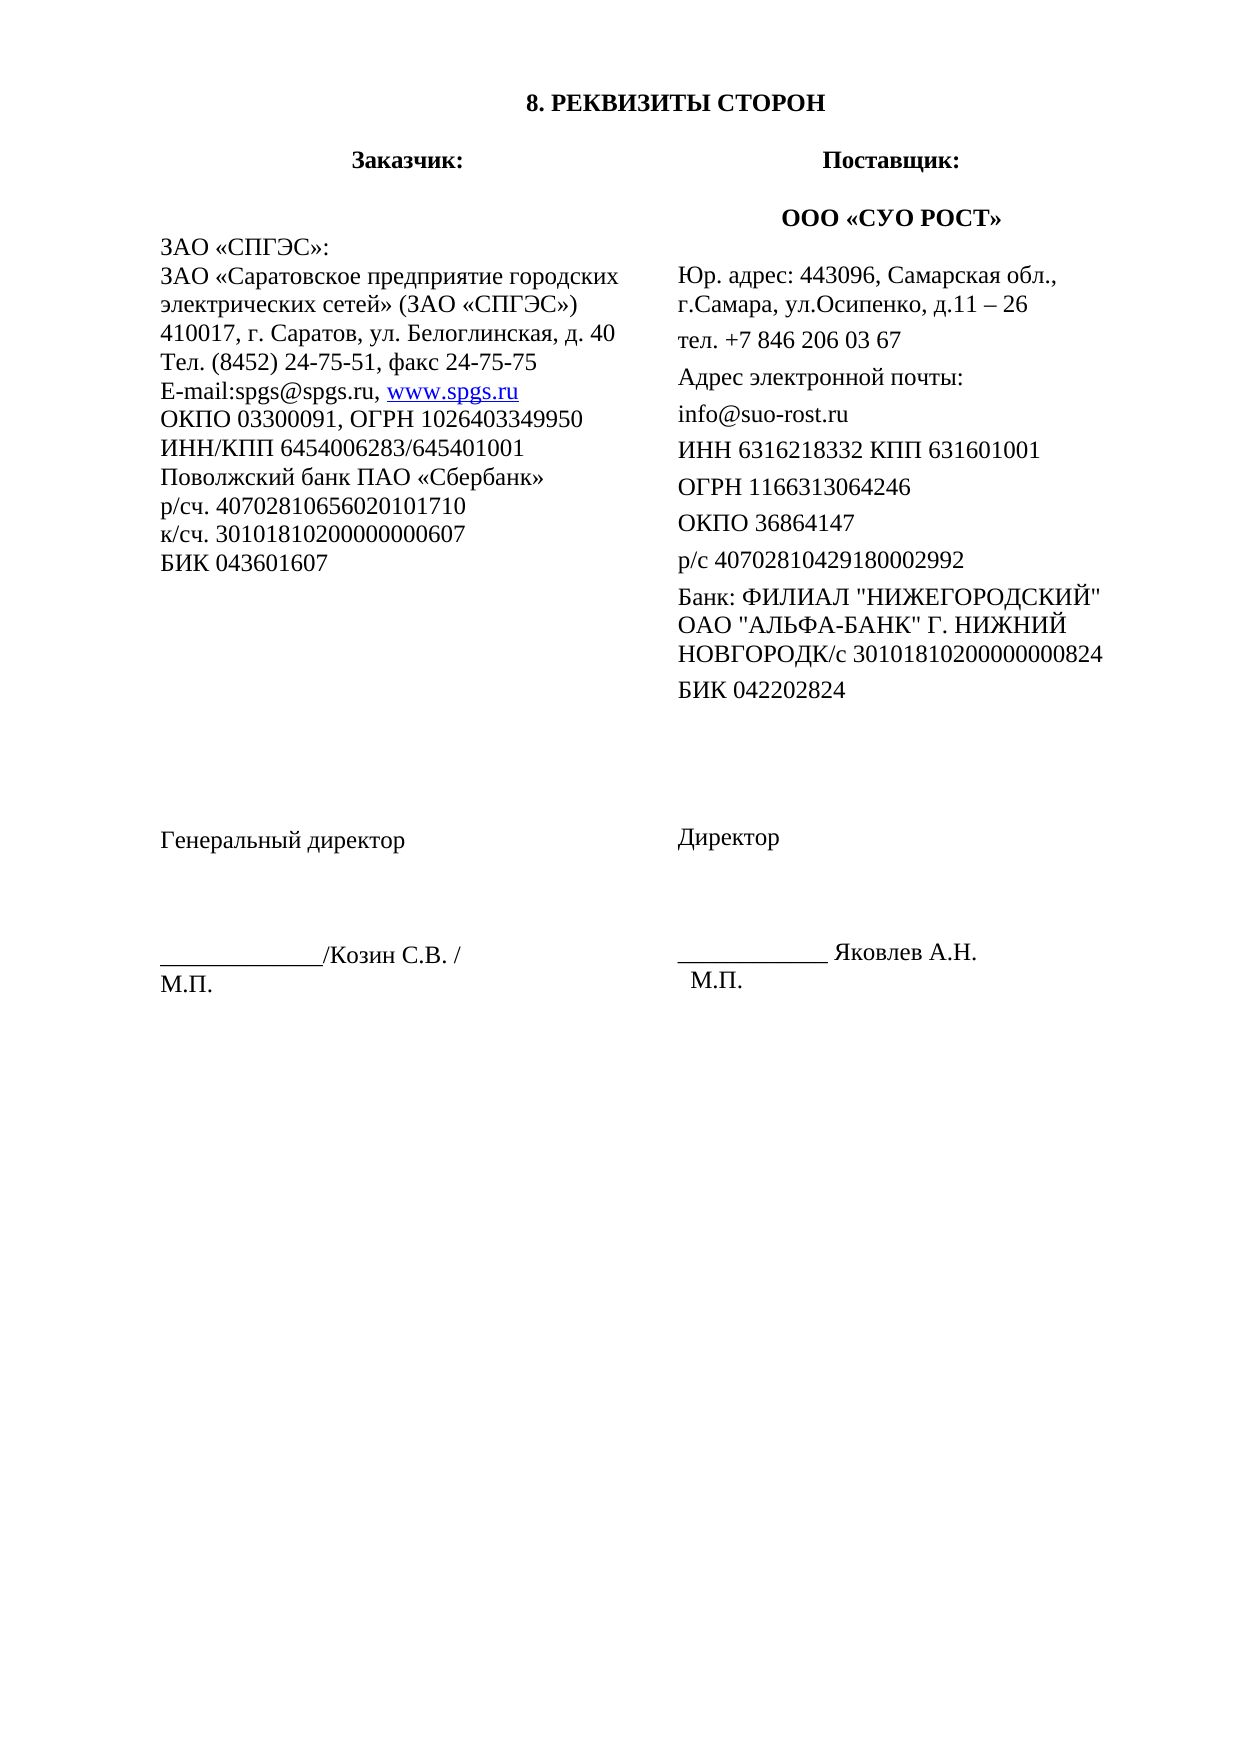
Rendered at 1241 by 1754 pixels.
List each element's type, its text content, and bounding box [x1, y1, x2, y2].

table_header Поставщик: ООО «СУО РОСТ» Юр. адрес: 443096, Самарская обл., г.Самара, ул.Осипенко, д.11 – 26 тел. +7 846 206 03 67 Адрес электронной почты: info@suo-rost.ru ИНН 6316218332 КПП 631601001 ОГРН 1166313064246 ОКПО 36864147 р/с 40702810429180002992 Банк: ФИЛИАЛ "НИЖЕГОРОДСКИЙ" ОАО "АЛЬФА-БАНК" Г. НИЖНИЙ НОВГОРОДК/с 30101810200000000824 БИК 042202824 Директор ____________ Яковлев А.Н. М.П. [666, 145, 1116, 1023]
table_header Заказчик: ЗАО «СПГЭС»: ЗАО «Саратовское предприятие городских электрических сетей» (ЗАО «СПГЭС») 410017, г. Саратов, ул. Белоглинская, д. 40 Тел. (8452) 24-75-51, факс 24-75-75 E-mail:spgs@spgs.ru, www.spgs.ru ОКПО 03300091, ОГРН 1026403349950 ИНН/КПП 6454006283/645401001 Поволжский банк ПАО «Сбербанк» р/сч. 40702810656020101710 к/сч. 30101810200000000607 БИК 043601607 Генеральный директор _____________/Козин С.В. / М.П. [149, 145, 666, 1023]
text 8. РЕКВИЗИТЫ СТОРОН [187, 88, 1163, 117]
